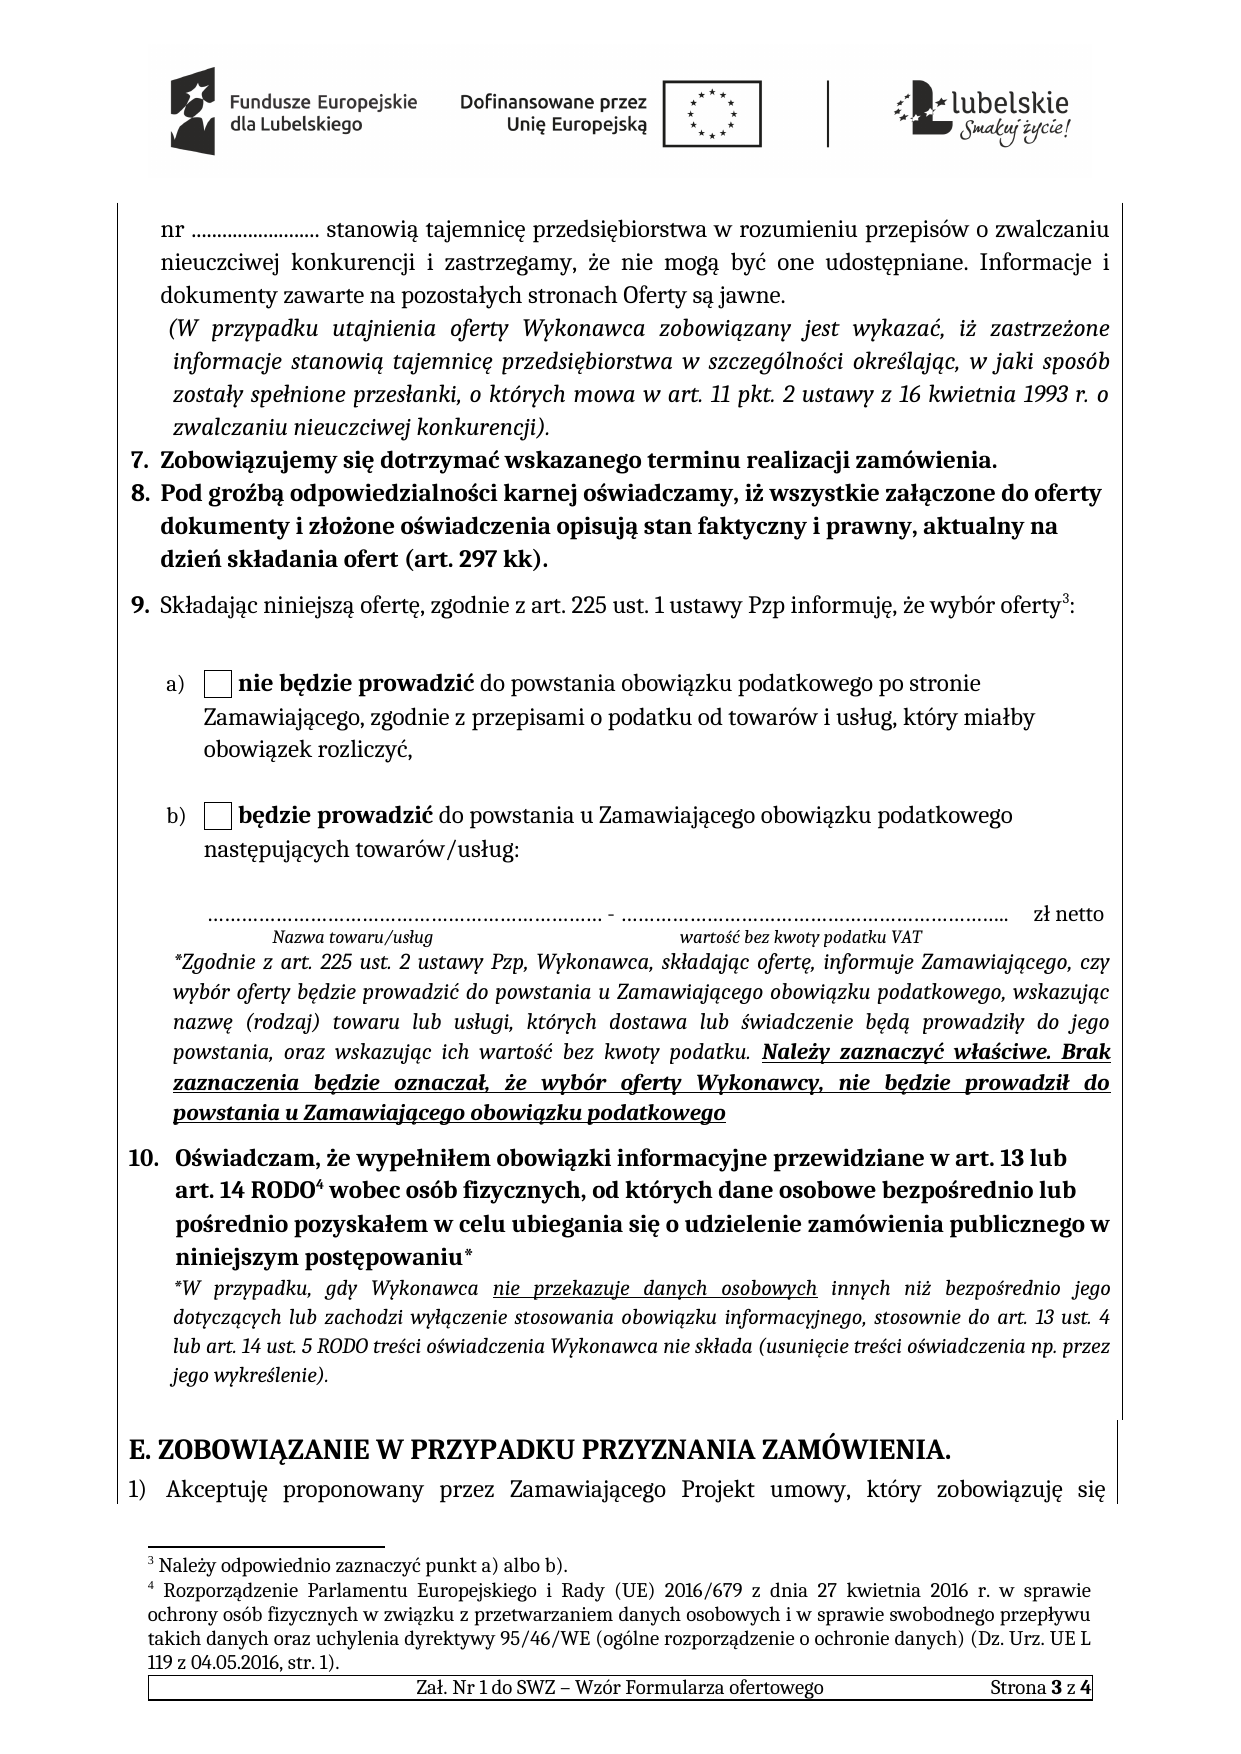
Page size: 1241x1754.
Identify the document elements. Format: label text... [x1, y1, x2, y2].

picture [147, 44, 1092, 178]
